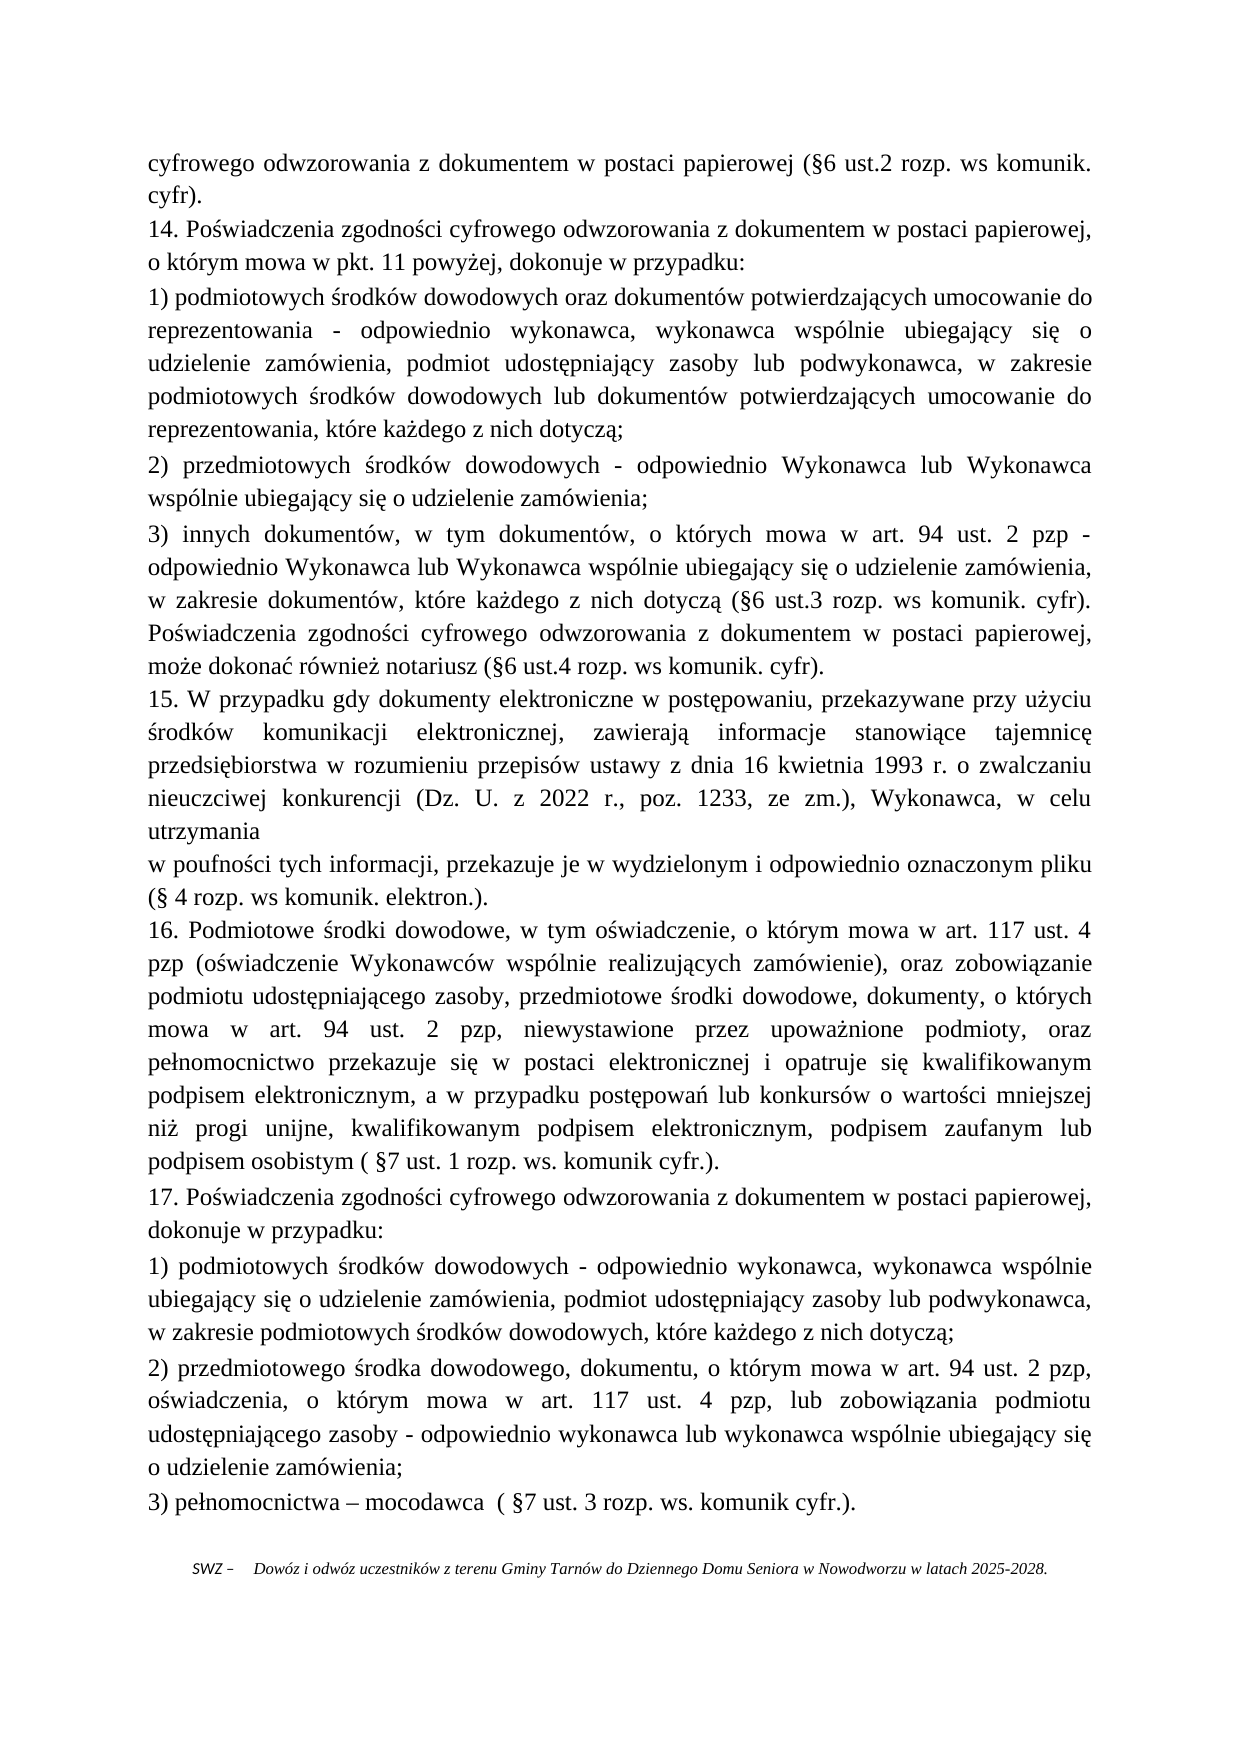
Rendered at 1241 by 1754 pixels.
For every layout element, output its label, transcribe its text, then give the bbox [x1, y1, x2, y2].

text 3) innych dokumentów, w tym dokumentów, o których mowa w art. 94 ust. 2 pzp - odpowiednio Wykonawca lub Wykonawca wspólnie ubiegający się o udzielenie zamówienia, w zakresie dokumentów, które każdego z nich dotyczą (§6 ust.3 rozp. ws komunik. cyfr). Poświadczenia zgodności cyfrowego odwzorowania z dokumentem w postaci papierowej, może dokonać również notariusz (§6 ust.4 rozp. ws komunik. cyfr). [148, 519, 1093, 680]
text 15. W przypadku gdy dokumenty elektroniczne w postępowaniu, przekazywane przy użyciu środków komunikacji elektronicznej, zawierają informacje stanowiące tajemnicę przedsiębiorstwa w rozumieniu przepisów ustawy z dnia 16 kwietnia 1993 r. o zwalczaniu nieuczciwej konkurencji (Dz. U. z 2022 r., poz. 1233, ze zm.), Wykonawca, w celu utrzymania w poufności tych informacji, przekazuje je w wydzielonym i odpowiednio oznaczonym pliku (§ 4 rozp. ws komunik. elektron.). [148, 684, 1093, 911]
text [148, 148, 1093, 209]
text 16. Podmiotowe środki dowodowe, w tym oświadczenie, o którym mowa w art. 117 ust. 4 pzp (oświadczenie Wykonawców wspólnie realizujących zamówienie), oraz zobowiązanie podmiotu udostępniającego zasoby, przedmiotowe środki dowodowe, dokumenty, o których mowa w art. 94 ust. 2 pzp, niewystawione przez upoważnione podmioty, oraz pełnomocnictwo przekazuje się w postaci elektronicznej i opatruje się kwalifikowanym podpisem elektronicznym, a w przypadku postępowań lub konkursów o wartości mniejszej niż progi unijne, kwalifikowanym podpisem elektronicznym, podpisem zaufanym lub podpisem osobistym ( §7 ust. 1 rozp. ws. komunik cyfr.). [148, 915, 1093, 1175]
text 14. Poświadczenia zgodności cyfrowego odwzorowania z dokumentem w postaci papierowej, o którym mowa w pkt. 11 powyżej, dokonuje w przypadku: [148, 214, 1093, 275]
text 17. Poświadczenia zgodności cyfrowego odwzorowania z dokumentem w postaci papierowej, dokonuje w przypadku: [148, 1182, 1093, 1244]
text 3) pełnomocnictwa – mocodawca ( §7 ust. 3 rozp. ws. komunik cyfr.). [148, 1487, 1093, 1516]
text 2) przedmiotowego środka dowodowego, dokumentu, o którym mowa w art. 94 ust. 2 pzp, oświadczenia, o którym mowa w art. 117 ust. 4 pzp, lub zobowiązania podmiotu udostępniającego zasoby - odpowiednio wykonawca lub wykonawca wspólnie ubiegający się o udzielenie zamówienia; [148, 1353, 1093, 1480]
text 1) podmiotowych środków dowodowych oraz dokumentów potwierdzających umocowanie do reprezentowania - odpowiednio wykonawca, wykonawca wspólnie ubiegający się o udzielenie zamówienia, podmiot udostępniający zasoby lub podwykonawca, w zakresie podmiotowych środków dowodowych lub dokumentów potwierdzających umocowanie do reprezentowania, które każdego z nich dotyczą; [148, 282, 1093, 443]
text 2) przedmiotowych środków dowodowych - odpowiednio Wykonawca lub Wykonawca wspólnie ubiegający się o udzielenie zamówienia; [148, 450, 1093, 512]
text 1) podmiotowych środków dowodowych - odpowiednio wykonawca, wykonawca wspólnie ubiegający się o udzielenie zamówienia, podmiot udostępniający zasoby lub podwykonawca, w zakresie podmiotowych środków dowodowych, które każdego z nich dotyczą; [148, 1251, 1093, 1346]
